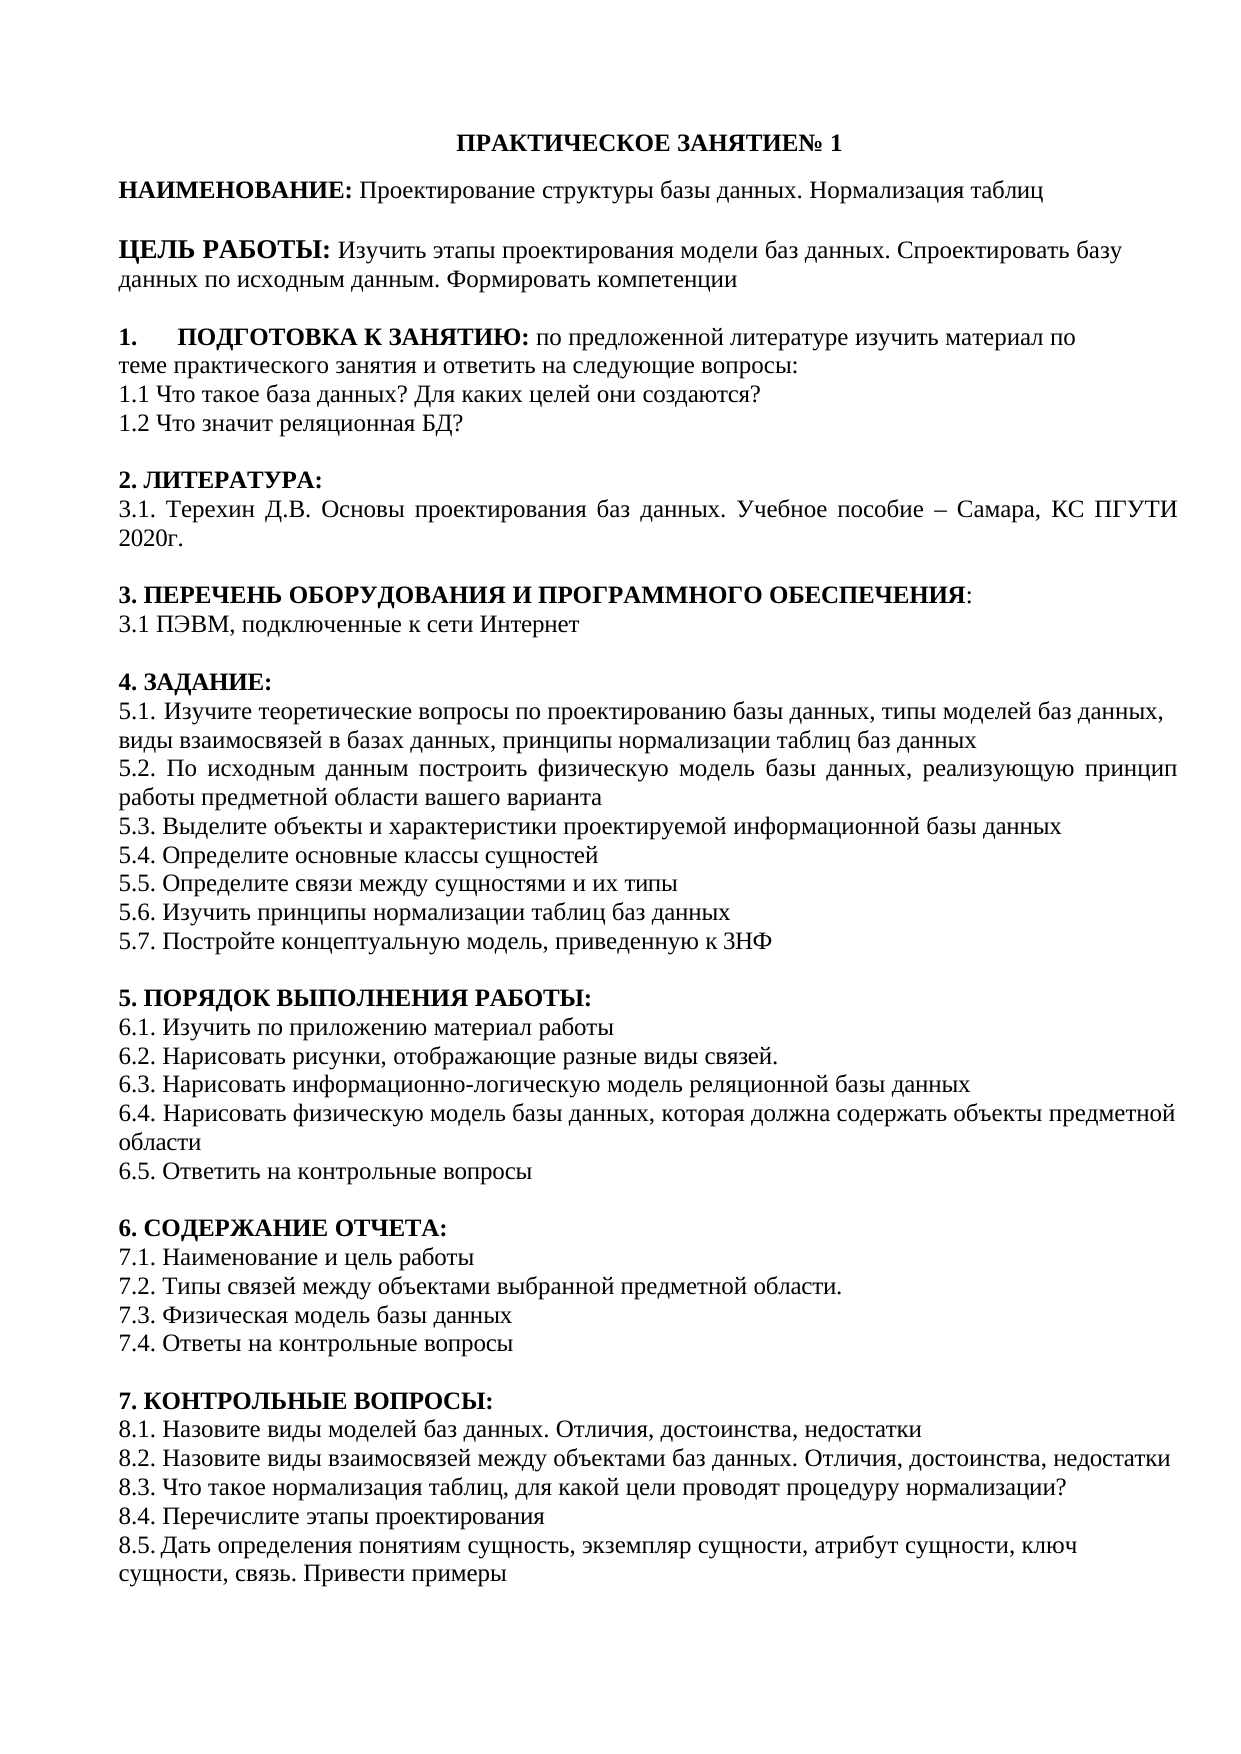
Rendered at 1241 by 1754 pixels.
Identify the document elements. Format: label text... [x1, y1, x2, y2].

list Наименование и цель работы [118, 1242, 1196, 1271]
subtitle КОНТРОЛЬНЫЕ ВОПРОСЫ: [118, 1386, 1196, 1415]
list Что такое нормализация таблиц, для какой цели проводят процедуру нормализации? [118, 1472, 1196, 1501]
list Что такое база данных? Для каких целей они создаются? [118, 379, 1196, 408]
list Изучить по приложению материал работы [118, 1012, 1196, 1041]
list Изучите теоретические вопросы по проектированию базы данных, типы моделей баз данных, виды взаимосвязей в базах данных, принципы нормализации таблиц баз данных [118, 696, 1181, 753]
list Типы связей между объектами выбранной предметной области. [118, 1271, 1196, 1300]
list Ответить на контрольные вопросы [118, 1156, 1196, 1184]
list Постройте концептуальную модель, приведенную к 3НФ [118, 926, 1196, 955]
list Выделите объекты и характеристики проектируемой информационной базы данных [118, 811, 1196, 840]
list Перечислите этапы проектирования [118, 1501, 1196, 1530]
list ПЭВМ, подключенные к сети Интернет [118, 609, 1196, 638]
list Изучить принципы нормализации таблиц баз данных [118, 897, 1196, 926]
list Нарисовать физическую модель базы данных, которая должна содержать объекты предметной области [118, 1098, 1181, 1156]
list Определите связи между сущностями и их типы [118, 868, 1196, 897]
text ЦЕЛЬ РАБОТЫ: Изучить этапы проектирования модели баз данных. Спроектировать базу данных по исходным данным. Формировать компетенции [118, 233, 1196, 293]
subtitle СОДЕРЖАНИЕ ОТЧЕТА: [118, 1214, 1196, 1242]
list ПОДГОТОВКА К ЗАНЯТИЮ: по предложенной литературе изучить материал по теме практического занятия и ответить на следующие вопросы: [118, 322, 1131, 379]
subtitle ПЕРЕЧЕНЬ ОБОРУДОВАНИЯ И ПРОГРАММНОГО ОБЕСПЕЧЕНИЯ: [118, 581, 1196, 609]
text 3.1. Терехин Д.В. Основы проектирования баз данных. Учебное пособие – Самара, КС ПГУТИ 2020г. [118, 494, 1196, 552]
list Физическая модель базы данных [118, 1300, 1196, 1328]
list Определите основные классы сущностей [118, 840, 1196, 868]
subtitle ЛИТЕРАТУРА: [118, 466, 1196, 494]
subtitle ПОРЯДОК ВЫПОЛНЕНИЯ РАБОТЫ: [118, 984, 1196, 1012]
list По исходным данным построить физическую модель базы данных, реализующую принцип работы предметной области вашего варианта [118, 753, 1181, 811]
subtitle ПРАКТИЧЕСКОЕ ЗАНЯТИЕ№ 1 [103, 128, 1196, 156]
subtitle ЗАДАНИЕ: [118, 667, 1196, 696]
list Дать определения понятиям сущность, экземпляр сущности, атрибут сущности, ключ сущности, связь. Привести примеры [118, 1530, 1181, 1587]
list Нарисовать информационно-логическую модель реляционной базы данных [118, 1069, 1196, 1098]
list Что значит реляционная БД? [118, 408, 1196, 437]
list Назовите виды моделей баз данных. Отличия, достоинства, недостатки [118, 1415, 1196, 1443]
text НАИМЕНОВАНИЕ: Проектирование структуры базы данных. Нормализация таблиц [118, 175, 1196, 204]
list Назовите виды взаимосвязей между объектами баз данных. Отличия, достоинства, недостатки [118, 1443, 1196, 1472]
list Ответы на контрольные вопросы [118, 1328, 1196, 1357]
list Нарисовать рисунки, отображающие разные виды связей. [118, 1041, 1196, 1069]
